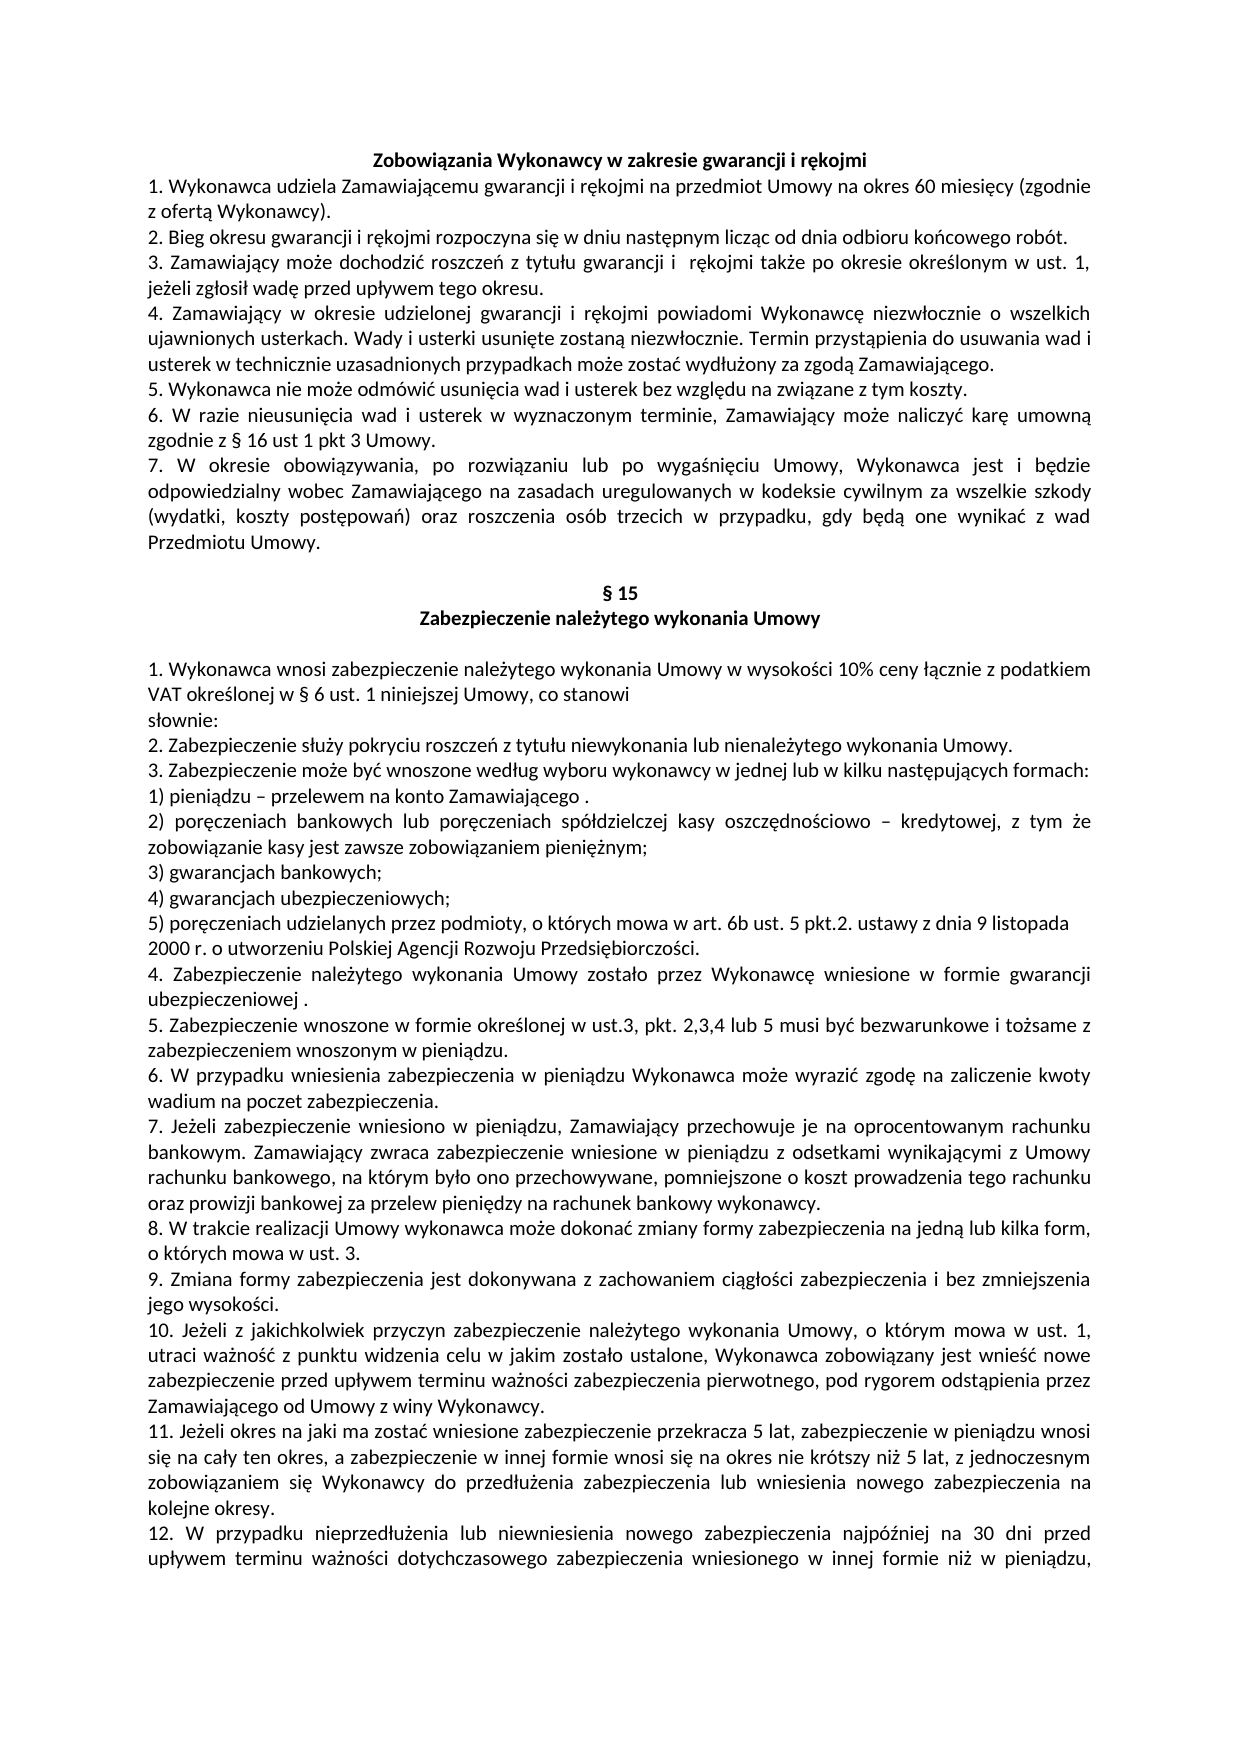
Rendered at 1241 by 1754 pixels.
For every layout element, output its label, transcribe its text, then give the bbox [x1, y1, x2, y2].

text 4. Zamawiający w okresie udzielonej gwarancji i rękojmi powiadomi Wykonawcę niezwłocznie o wszelkich ujawnionych usterkach. Wady i usterki usunięte zostaną niezwłocznie. Termin przystąpienia do usuwania wad i usterek w technicznie uzasadnionych przypadkach może zostać wydłużony za zgodą Zamawiającego. [148, 300, 1093, 376]
text 4. Zabezpieczenie należytego wykonania Umowy zostało przez Wykonawcę wniesione w formie gwarancji ubezpieczeniowej . [148, 961, 1093, 1012]
text 6. W razie nieusunięcia wad i usterek w wyznaczonym terminie, Zamawiający może naliczyć karę umowną zgodnie z § 16 ust 1 pkt 3 Umowy. [148, 402, 1093, 453]
text 5. Wykonawca nie może odmówić usunięcia wad i usterek bez względu na związane z tym koszty. [148, 376, 1093, 402]
text słownie: [148, 707, 1093, 732]
text 7. Jeżeli zabezpieczenie wniesiono w pieniądzu, Zamawiający przechowuje je na oprocentowanym rachunku bankowym. Zamawiający zwraca zabezpieczenie wniesione w pieniądzu z odsetkami wynikającymi z Umowy rachunku bankowego, na którym było ono przechowywane, pomniejszone o koszt prowadzenia tego rachunku oraz prowizji bankowej za przelew pieniędzy na rachunek bankowy wykonawcy. [148, 1113, 1093, 1215]
text 9. Zmiana formy zabezpieczenia jest dokonywana z zachowaniem ciągłości zabezpieczenia i bez zmniejszenia jego wysokości. [148, 1266, 1093, 1317]
text 1. Wykonawca wnosi zabezpieczenie należytego wykonania Umowy w wysokości 10% ceny łącznie z podatkiem VAT określonej w § 6 ust. 1 niniejszej Umowy, co stanowi [148, 656, 1093, 707]
text 8. W trakcie realizacji Umowy wykonawca może dokonać zmiany formy zabezpieczenia na jedną lub kilka form, o których mowa w ust. 3. [148, 1215, 1093, 1266]
text 1. Wykonawca udziela Zamawiającemu gwarancji i rękojmi na przedmiot Umowy na okres 60 miesięcy (zgodnie z ofertą Wykonawcy). [148, 173, 1093, 224]
text 6. W przypadku wniesienia zabezpieczenia w pieniądzu Wykonawca może wyrazić zgodę na zaliczenie kwoty wadium na poczet zabezpieczenia. [148, 1063, 1093, 1113]
text 11. Jeżeli okres na jaki ma zostać wniesione zabezpieczenie przekracza 5 lat, zabezpieczenie w pieniądzu wnosi się na cały ten okres, a zabezpieczenie w innej formie wnosi się na okres nie krótszy niż 5 lat, z jednoczesnym zobowiązaniem się Wykonawcy do przedłużenia zabezpieczenia lub wniesienia nowego zabezpieczenia na kolejne okresy. [148, 1418, 1093, 1520]
text 7. W okresie obowiązywania, po rozwiązaniu lub po wygaśnięciu Umowy, Wykonawca jest i będzie odpowiedzialny wobec Zamawiającego na zasadach uregulowanych w kodeksie cywilnym za wszelkie szkody (wydatki, koszty postępowań) oraz roszczenia osób trzecich w przypadku, gdy będą one wynikać z wad Przedmiotu Umowy. [148, 453, 1093, 554]
text 2000 r. o utworzeniu Polskiej Agencji Rozwoju Przedsiębiorczości. [148, 936, 1093, 961]
text Zobowiązania Wykonawcy w zakresie gwarancji i rękojmi [148, 148, 1093, 173]
text 10. Jeżeli z jakichkolwiek przyczyn zabezpieczenie należytego wykonania Umowy, o którym mowa w ust. 1, utraci ważność z punktu widzenia celu w jakim zostało ustalone, Wykonawca zobowiązany jest wnieść nowe zabezpieczenie przed upływem terminu ważności zabezpieczenia pierwotnego, pod rygorem odstąpienia przez Zamawiającego od Umowy z winy Wykonawcy. [148, 1317, 1093, 1418]
text Zabezpieczenie należytego wykonania Umowy [148, 605, 1093, 631]
text 3. Zamawiający może dochodzić roszczeń z tytułu gwarancji i rękojmi także po okresie określonym w ust. 1, jeżeli zgłosił wadę przed upływem tego okresu. [148, 249, 1093, 300]
text 5. Zabezpieczenie wnoszone w formie określonej w ust.3, pkt. 2,3,4 lub 5 musi być bezwarunkowe i tożsame z zabezpieczeniem wnoszonym w pieniądzu. [148, 1012, 1093, 1063]
text 5) poręczeniach udzielanych przez podmioty, o których mowa w art. 6b ust. 5 pkt.2. ustawy z dnia 9 listopada [148, 910, 1093, 936]
text 3. Zabezpieczenie może być wnoszone według wyboru wykonawcy w jednej lub w kilku następujących formach: [148, 758, 1093, 783]
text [148, 1520, 1093, 1571]
text 1) pieniądzu – przelewem na konto Zamawiającego . [148, 783, 1093, 808]
text 2) poręczeniach bankowych lub poręczeniach spółdzielczej kasy oszczędnościowo – kredytowej, z tym że zobowiązanie kasy jest zawsze zobowiązaniem pieniężnym; [148, 808, 1093, 859]
text § 15 [148, 580, 1093, 605]
text 3) gwarancjach bankowych; [148, 859, 1093, 885]
text 2. Bieg okresu gwarancji i rękojmi rozpoczyna się w dniu następnym licząc od dnia odbioru końcowego robót. [148, 224, 1093, 249]
text 2. Zabezpieczenie służy pokryciu roszczeń z tytułu niewykonania lub nienależytego wykonania Umowy. [148, 732, 1093, 758]
text 4) gwarancjach ubezpieczeniowych; [148, 885, 1093, 910]
